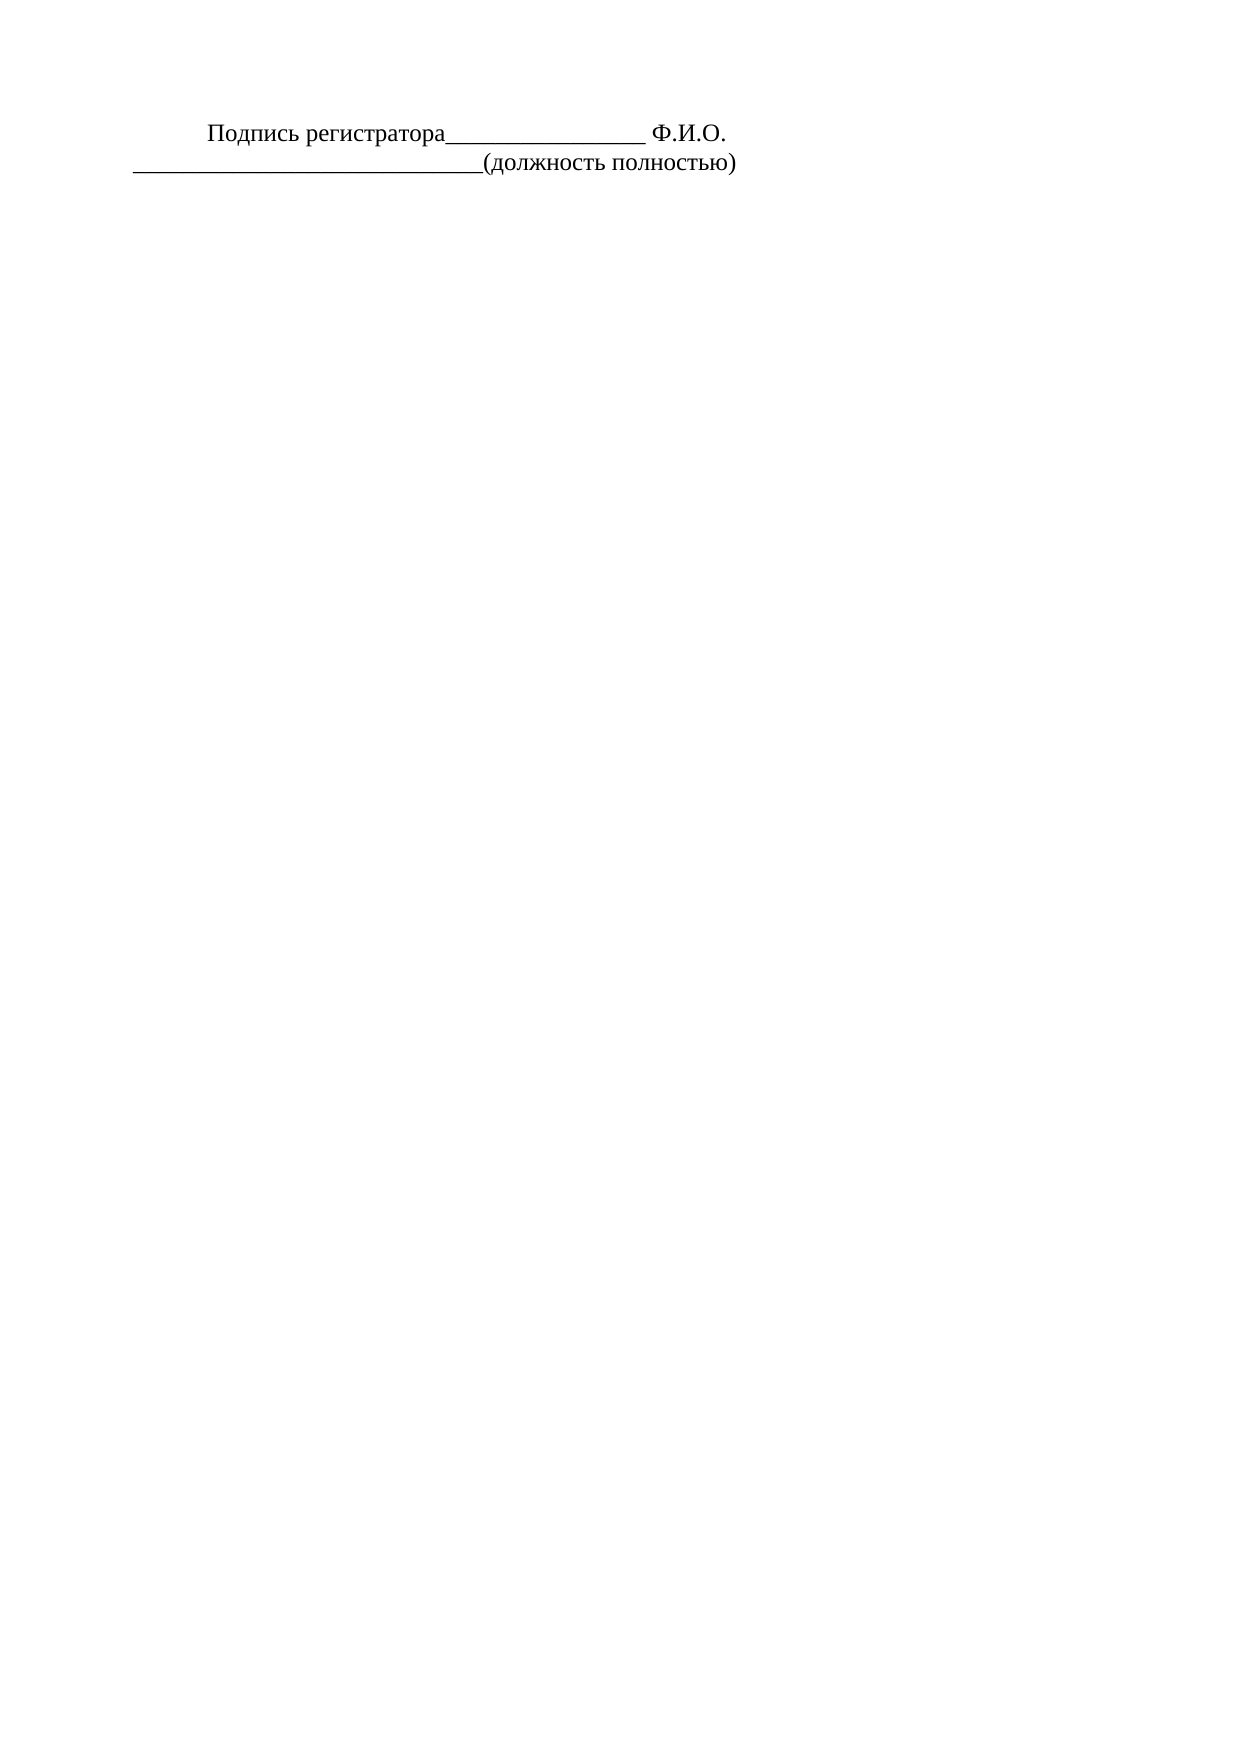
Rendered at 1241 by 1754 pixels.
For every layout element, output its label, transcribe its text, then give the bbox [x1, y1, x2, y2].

text Подпись регистратора________________ Ф.И.О. ____________________________(должность полностью) [133, 118, 1167, 176]
